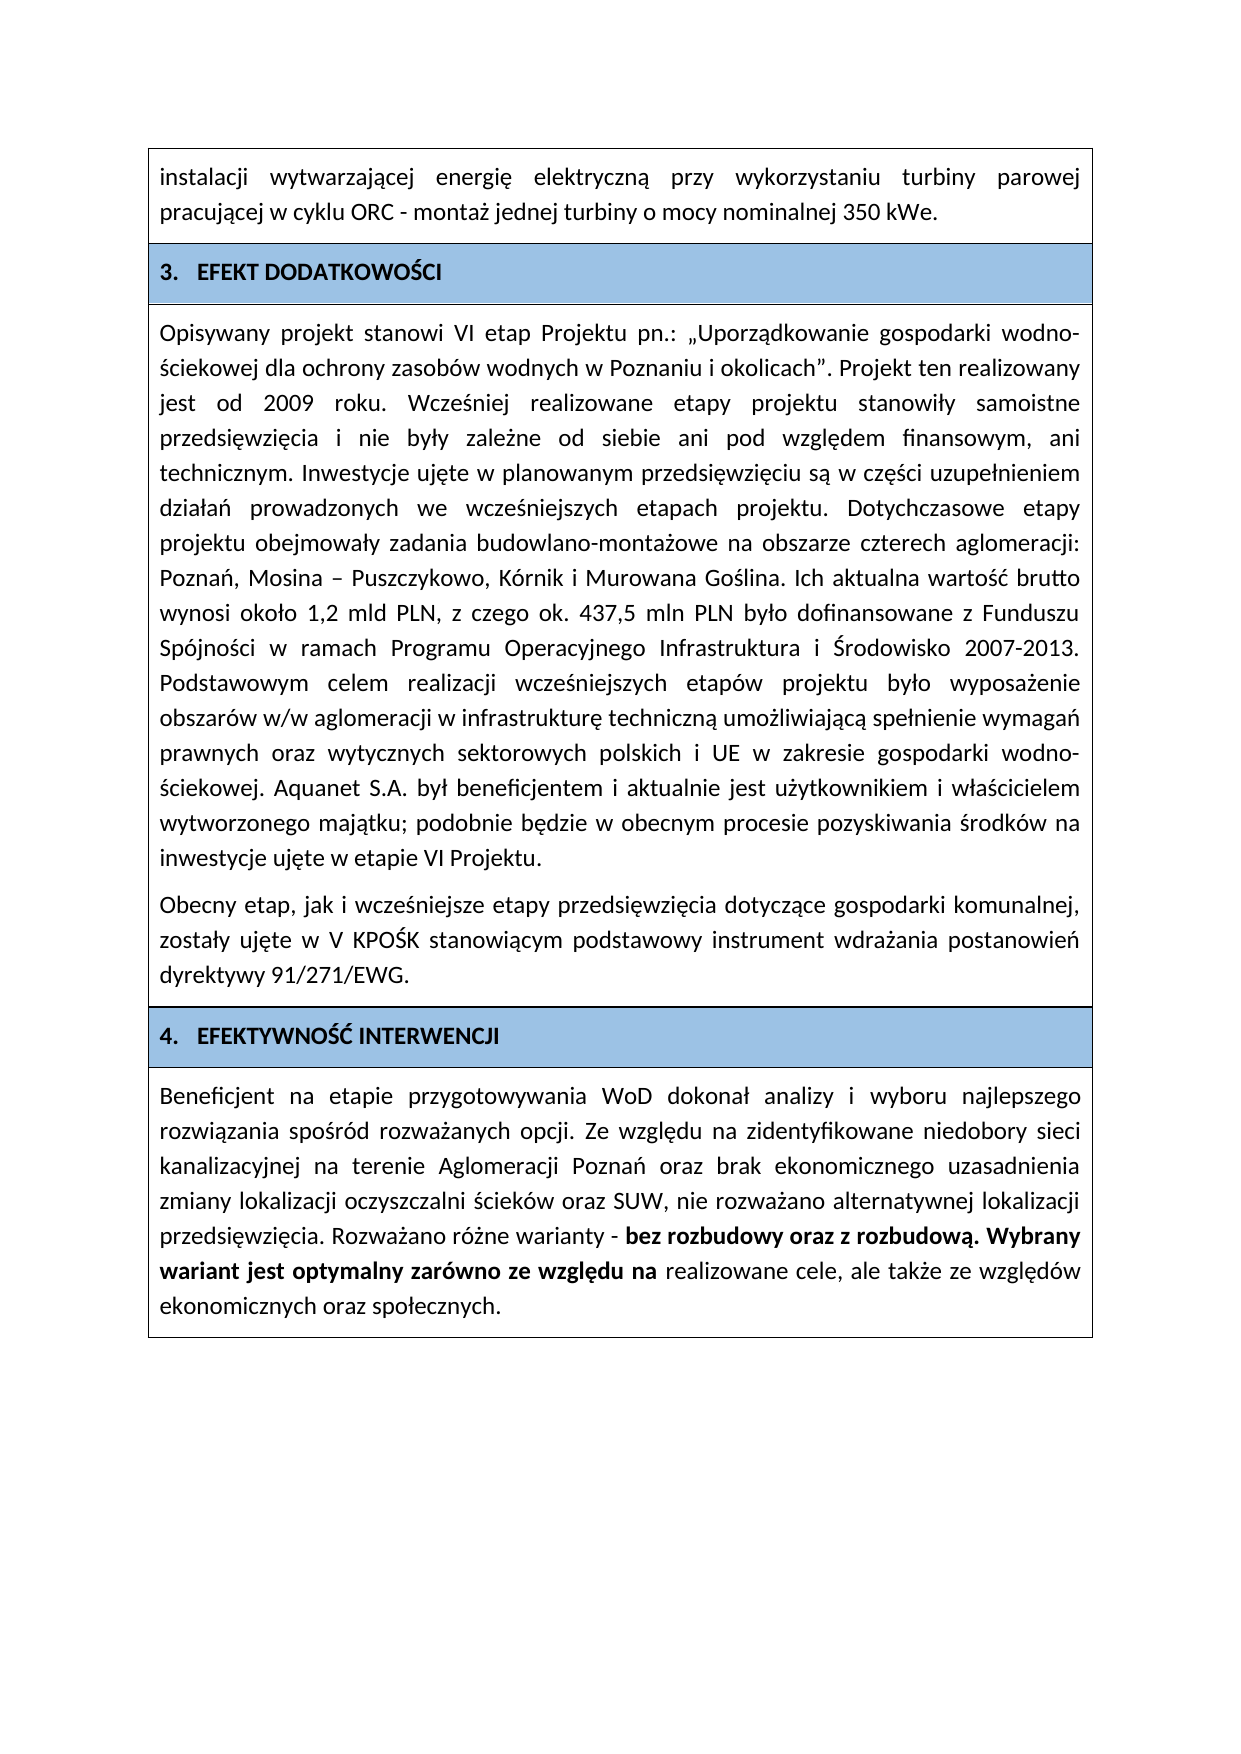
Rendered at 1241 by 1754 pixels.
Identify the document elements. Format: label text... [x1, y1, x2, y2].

table_cell EFEKT DODATKOWOŚCI [149, 244, 1092, 303]
table_cell EFEKTYWNOŚĆ INTERWENCJI [149, 1008, 1092, 1067]
table_cell Beneficjent na etapie przygotowywania WoD dokonał analizy i wyboru najlepszego rozwiązania spośród rozważanych opcji. Ze względu na zidentyfikowane niedobory sieci kanalizacyjnej na terenie Aglomeracji Poznań oraz brak ekonomicznego uzasadnienia zmiany lokalizacji oczyszczalni ścieków oraz SUW, nie rozważano alternatywnej lokalizacji przedsięwzięcia. Rozważano różne warianty - bez rozbudowy oraz z rozbudową. Wybrany wariant jest optymalny zarówno ze względu na realizowane cele, ale także ze względów ekonomicznych oraz społecznych. [149, 1068, 1092, 1337]
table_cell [149, 149, 1092, 243]
table_cell Opisywany projekt stanowi VI etap Projektu pn.: „Uporządkowanie gospodarki wodno-ściekowej dla ochrony zasobów wodnych w Poznaniu i okolicach”. Projekt ten realizowany jest od 2009 roku. Wcześniej realizowane etapy projektu stanowiły samoistne przedsięwzięcia i nie były zależne od siebie ani pod względem finansowym, ani technicznym. Inwestycje ujęte w planowanym przedsięwzięciu są w części uzupełnieniem działań prowadzonych we wcześniejszych etapach projektu. Dotychczasowe etapy projektu obejmowały zadania budowlano-montażowe na obszarze czterech aglomeracji: Poznań, Mosina – Puszczykowo, Kórnik i Murowana Goślina. Ich aktualna wartość brutto wynosi około 1,2 mld PLN, z czego ok. 437,5 mln PLN było dofinansowane z Funduszu Spójności w ramach Programu Operacyjnego Infrastruktura i Środowisko 2007-2013. Podstawowym celem realizacji wcześniejszych etapów projektu było wyposażenie obszarów w/w aglomeracji w infrastrukturę techniczną umożliwiającą spełnienie wymagań prawnych oraz wytycznych sektorowych polskich i UE w zakresie gospodarki wodno-ściekowej. Aquanet S.A. był beneficjentem i aktualnie jest użytkownikiem i właścicielem wytworzonego majątku; podobnie będzie w obecnym procesie pozyskiwania środków na inwestycje ujęte w etapie VI Projektu. Obecny etap, jak i wcześniejsze etapy przedsięwzięcia dotyczące gospodarki komunalnej, zostały ujęte w V KPOŚK stanowiącym podstawowy instrument wdrażania postanowień dyrektywy 91/271/EWG. [149, 305, 1092, 1006]
